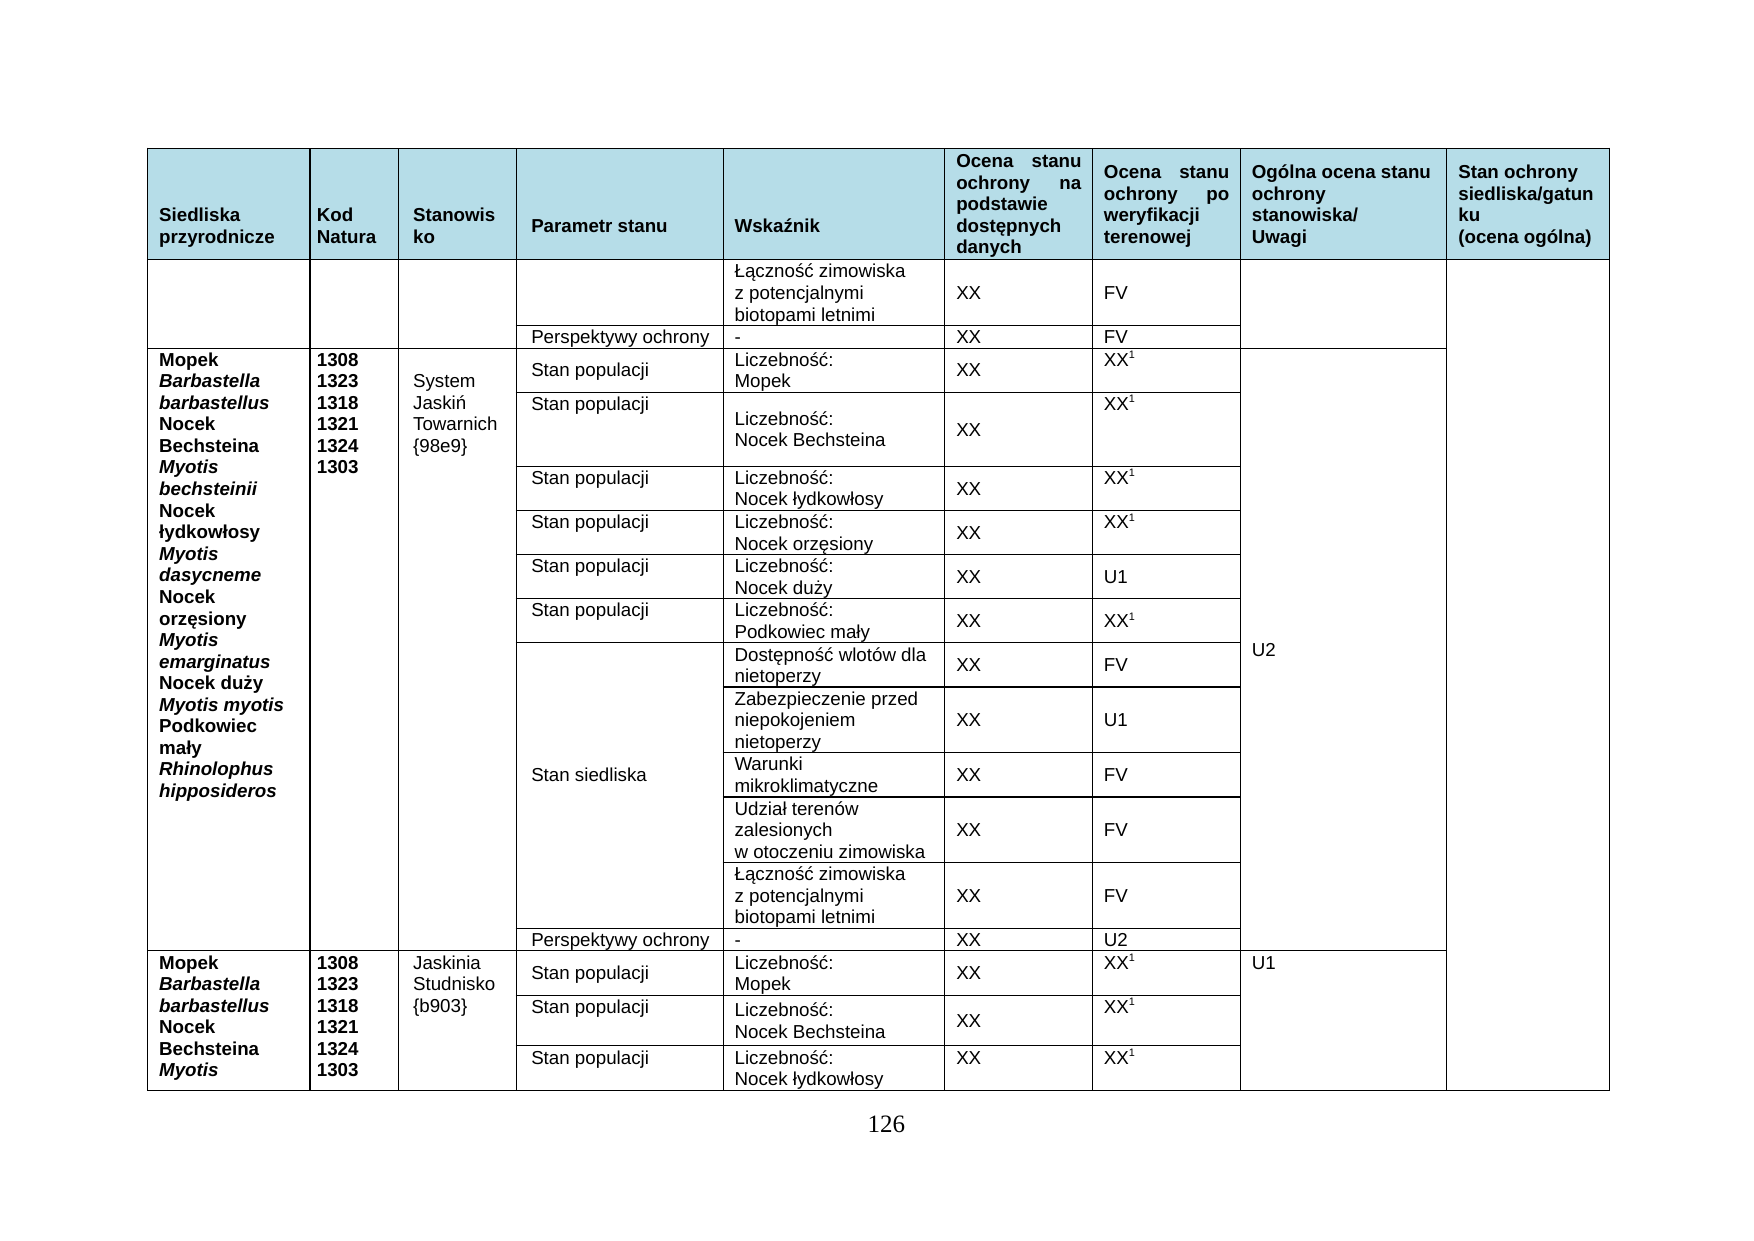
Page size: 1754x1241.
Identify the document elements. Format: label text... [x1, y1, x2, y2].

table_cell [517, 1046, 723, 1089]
table_header Parametr stanu [517, 149, 723, 259]
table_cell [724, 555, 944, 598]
table_header Wskaźnik [724, 149, 944, 259]
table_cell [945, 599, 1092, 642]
table_header Ogólna ocena stanu ochrony stanowiska/ Uwagi [1241, 149, 1446, 259]
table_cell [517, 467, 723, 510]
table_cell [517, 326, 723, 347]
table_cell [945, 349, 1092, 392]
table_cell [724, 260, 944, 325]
table_header Siedliska przyrodnicze [148, 149, 309, 259]
table_header Ocena stanu ochrony po weryfikacji terenowej [1093, 149, 1240, 259]
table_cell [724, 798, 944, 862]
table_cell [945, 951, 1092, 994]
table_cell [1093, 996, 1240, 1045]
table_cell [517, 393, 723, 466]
table_header Stanowisko [399, 149, 516, 259]
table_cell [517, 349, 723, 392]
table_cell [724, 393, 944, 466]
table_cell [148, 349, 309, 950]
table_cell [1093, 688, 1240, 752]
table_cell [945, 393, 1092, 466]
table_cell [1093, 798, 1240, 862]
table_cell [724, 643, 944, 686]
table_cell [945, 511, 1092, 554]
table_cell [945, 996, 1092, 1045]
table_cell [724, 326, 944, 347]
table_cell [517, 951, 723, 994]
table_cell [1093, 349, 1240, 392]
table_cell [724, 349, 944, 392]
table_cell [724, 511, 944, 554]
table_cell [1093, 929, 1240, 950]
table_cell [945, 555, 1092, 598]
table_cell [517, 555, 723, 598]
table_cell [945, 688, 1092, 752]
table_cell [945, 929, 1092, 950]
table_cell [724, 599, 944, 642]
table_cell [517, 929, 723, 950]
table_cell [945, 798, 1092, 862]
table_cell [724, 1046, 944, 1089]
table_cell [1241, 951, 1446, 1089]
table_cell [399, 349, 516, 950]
table_header Stan ochrony siedliska/gatunku (ocena ogólna) [1447, 149, 1609, 259]
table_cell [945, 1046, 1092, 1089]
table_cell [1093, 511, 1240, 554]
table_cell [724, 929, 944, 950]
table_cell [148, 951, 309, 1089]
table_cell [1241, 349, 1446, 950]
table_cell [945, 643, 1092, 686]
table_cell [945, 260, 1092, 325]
table_header Kod Natura [311, 149, 398, 259]
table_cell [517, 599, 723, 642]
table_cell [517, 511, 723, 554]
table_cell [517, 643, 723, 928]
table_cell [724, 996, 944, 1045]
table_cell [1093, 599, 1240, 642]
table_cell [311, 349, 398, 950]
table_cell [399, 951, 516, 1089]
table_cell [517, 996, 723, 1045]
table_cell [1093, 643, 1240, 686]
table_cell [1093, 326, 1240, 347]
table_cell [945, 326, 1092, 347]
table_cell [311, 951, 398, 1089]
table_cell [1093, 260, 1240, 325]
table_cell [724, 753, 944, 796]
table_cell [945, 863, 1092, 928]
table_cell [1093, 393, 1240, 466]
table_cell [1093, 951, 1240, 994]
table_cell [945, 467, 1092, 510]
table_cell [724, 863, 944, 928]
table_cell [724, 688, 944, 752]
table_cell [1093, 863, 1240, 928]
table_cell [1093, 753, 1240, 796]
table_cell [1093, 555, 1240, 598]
table_header Ocena stanu ochrony na podstawie dostępnych danych [945, 149, 1092, 259]
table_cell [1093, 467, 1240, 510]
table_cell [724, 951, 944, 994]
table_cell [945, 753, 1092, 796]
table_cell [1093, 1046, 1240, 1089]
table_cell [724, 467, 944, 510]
